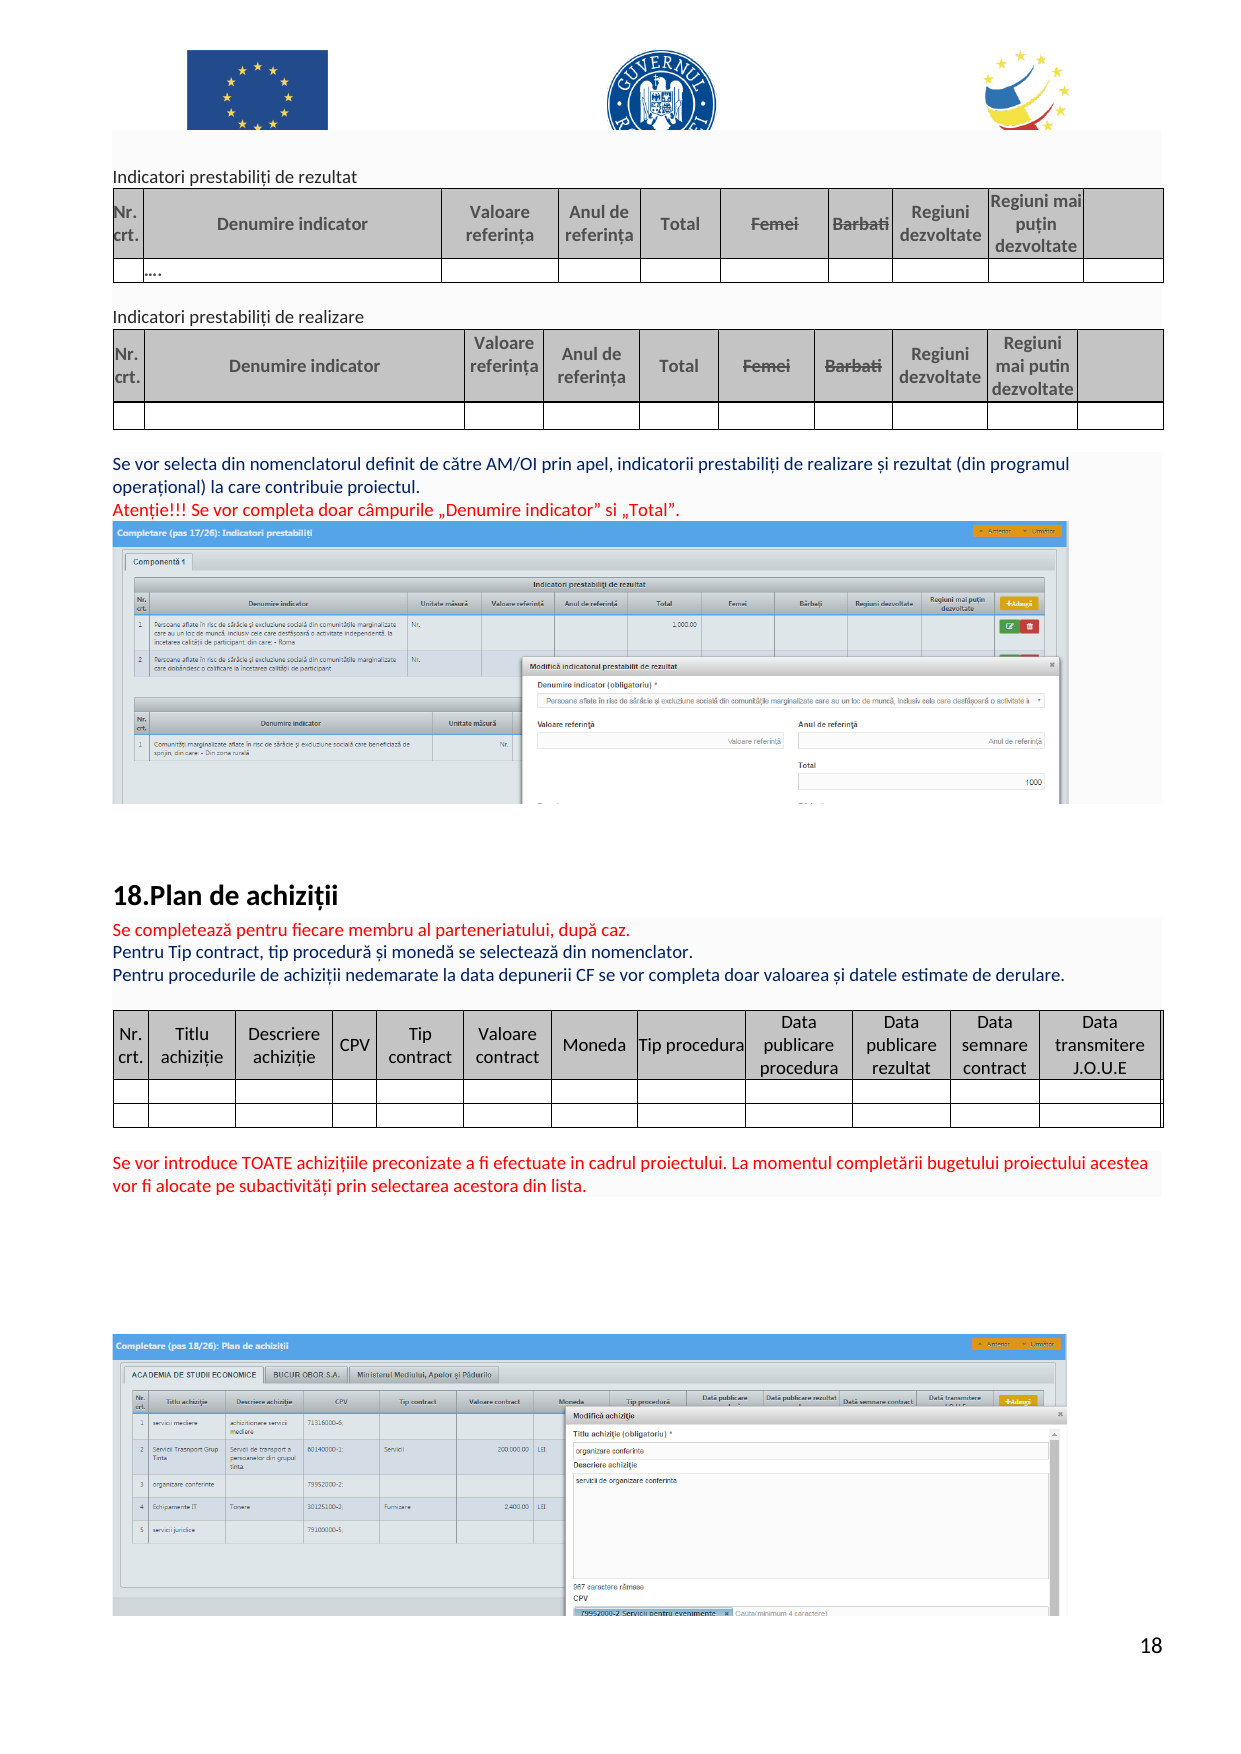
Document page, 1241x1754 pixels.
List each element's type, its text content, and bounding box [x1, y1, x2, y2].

table_header Denumire indicator [144, 189, 441, 258]
table_header Nr. crt. [114, 1011, 148, 1079]
table_cell [333, 1104, 376, 1127]
table_cell [377, 1080, 463, 1103]
table_cell [236, 1080, 332, 1103]
table_cell [236, 1104, 332, 1127]
subtitle 18.Plan de achiziții [112, 877, 1162, 912]
table_cell [721, 259, 828, 282]
table_header Denumire indicator [145, 330, 464, 401]
table_cell [1040, 1080, 1160, 1103]
table_header Titlu achiziție [149, 1011, 235, 1079]
table_header Total [640, 330, 718, 401]
table_header Nr. crt. [114, 189, 143, 258]
table_cell [552, 1080, 637, 1103]
table_cell [1040, 1104, 1160, 1127]
table_cell [377, 1104, 463, 1127]
table_cell [719, 403, 814, 428]
text Atenție!!! Se vor completa doar câmpurile „Denumire indicator” si „Total”. [112, 498, 1162, 521]
table_cell [988, 403, 1077, 428]
table_cell [1078, 403, 1163, 428]
table_cell [114, 403, 144, 428]
table_cell [464, 1080, 551, 1103]
table_cell [1084, 259, 1163, 282]
text Indicatori prestabiliți de rezultat [112, 130, 1162, 188]
table_header Data transmitere J.O.U.E [1040, 1011, 1160, 1079]
table_cell [853, 1080, 950, 1103]
table_header Tip procedura [638, 1011, 745, 1079]
table_cell [145, 403, 464, 428]
table_header CPV [333, 1011, 376, 1079]
table_header Data publicare rezultat [853, 1011, 950, 1079]
table_cell [559, 259, 640, 282]
table_cell [815, 403, 892, 428]
table_header Data publicare procedura [746, 1011, 852, 1079]
table_cell [746, 1104, 852, 1127]
table_cell [333, 1080, 376, 1103]
picture [605, 48, 717, 130]
text Se vor selecta din nomenclatorul definit de către AM/OI prin apel, indicatorii prestabiliți de realizare și rezultat (din programul operațional) la care contribuie proiectul. [112, 452, 1162, 498]
table_cell [114, 259, 143, 282]
table_header [1078, 330, 1163, 401]
table_header Barbati [815, 330, 892, 401]
table_cell [951, 1104, 1039, 1127]
table_header Femei [721, 189, 828, 258]
table_header Anul de referința [559, 189, 640, 258]
text Pentru procedurile de achiziții nedemarate la data depunerii CF se vor completa doar valoarea și datele estimate de derulare. [112, 964, 1162, 987]
table_cell [149, 1104, 235, 1127]
table_header Data semnare contract [951, 1011, 1039, 1079]
table_cell [641, 259, 720, 282]
table_cell [951, 1080, 1039, 1103]
table_cell [893, 403, 987, 428]
table_header Valoare referința [442, 189, 558, 258]
table_cell [989, 259, 1083, 282]
text Se vor introduce TOATE achizițiile preconizate a fi efectuate in cadrul proiectului. La momentul completării bugetului proiectului acestea vor fi alocate pe subactivități prin selectarea acestora din lista. [112, 1151, 1162, 1197]
table_header Barbati [829, 189, 892, 258]
table_header Anul de referința [544, 330, 639, 401]
table_cell …. [144, 259, 441, 282]
text Se completează pentru fiecare membru al parteneriatului, după caz. [112, 918, 1162, 941]
text Pentru Tip contract, tip procedură și monedă se selectează din nomenclator. [112, 941, 1162, 964]
table_header Descriere achiziție [236, 1011, 332, 1079]
table_cell [853, 1104, 950, 1127]
table_cell [465, 403, 543, 428]
table_cell [442, 259, 558, 282]
table_header Total [641, 189, 720, 258]
table_header [1084, 189, 1163, 258]
table_cell [638, 1080, 745, 1103]
text Indicatori prestabiliți de realizare [112, 306, 1162, 328]
picture [973, 50, 1086, 130]
table_header Valoare referința [465, 330, 543, 401]
table_cell [114, 1104, 148, 1127]
table_cell [893, 259, 988, 282]
table_header Tip contract [377, 1011, 463, 1079]
table_cell [464, 1104, 551, 1127]
table_cell [746, 1080, 852, 1103]
table_cell [544, 403, 639, 428]
table_cell [149, 1080, 235, 1103]
picture [112, 1334, 1068, 1616]
table_header Regiuni dezvoltate [893, 189, 988, 258]
table_header Regiuni dezvoltate [893, 330, 987, 401]
table_cell [114, 1080, 148, 1103]
table_cell [829, 259, 892, 282]
table_header Femei [719, 330, 814, 401]
table_header Valoare contract [464, 1011, 551, 1079]
table_header Nr. crt. [114, 330, 144, 401]
picture [112, 521, 1069, 804]
table_header Regiuni mai putin dezvoltate [988, 330, 1077, 401]
table_header Regiuni mai puțin dezvoltate [989, 189, 1083, 258]
table_cell [638, 1104, 745, 1127]
picture [187, 50, 328, 130]
table_cell [640, 403, 718, 428]
table_cell [552, 1104, 637, 1127]
table_header Moneda [552, 1011, 637, 1079]
